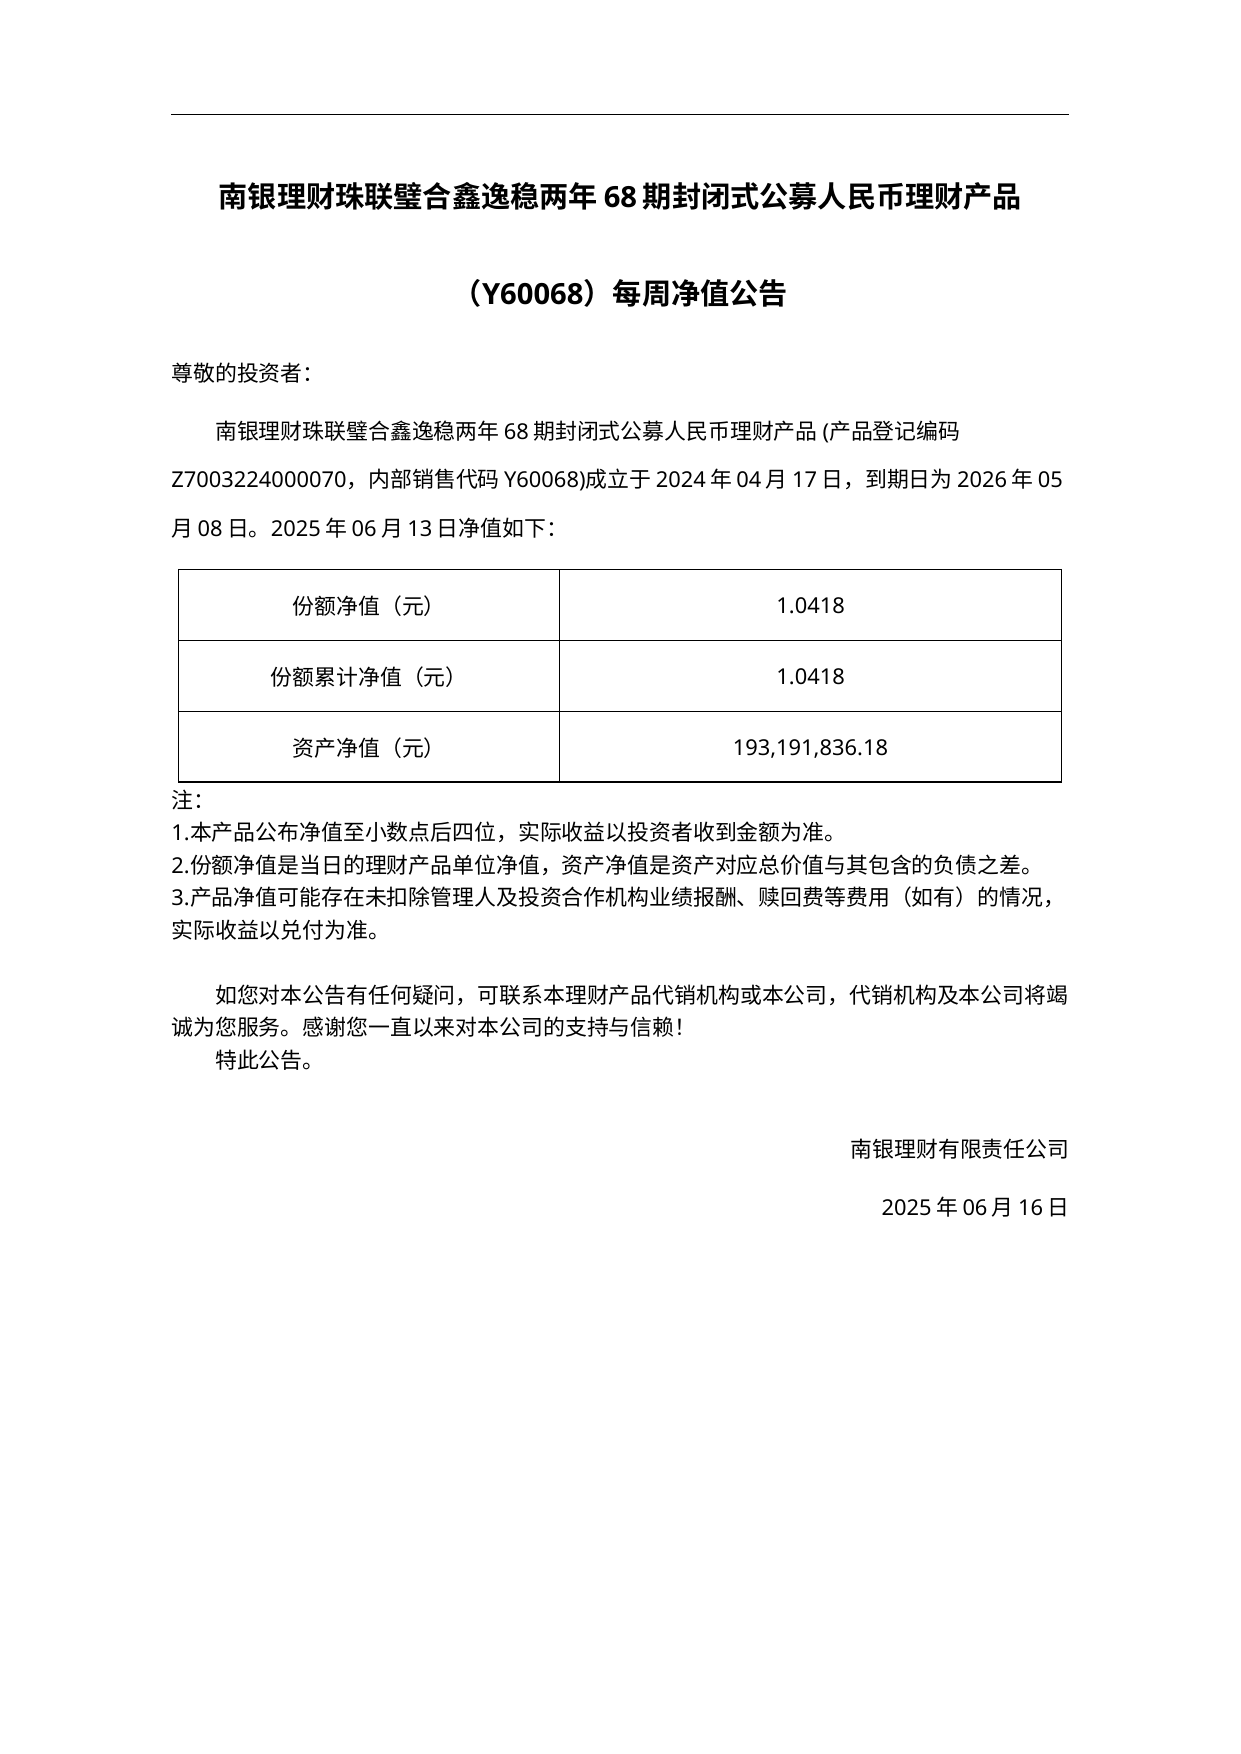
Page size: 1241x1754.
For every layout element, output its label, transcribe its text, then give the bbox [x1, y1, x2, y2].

table_cell 193,191,836.18 [560, 712, 1061, 781]
text 如您对本公告有任何疑问，可联系本理财产品代销机构或本公司，代销机构及本公司将竭诚为您服务。感谢您一直以来对本公司的支持与信赖！ [171, 977, 1069, 1042]
text 注： [171, 782, 1069, 815]
text 南银理财珠联璧合鑫逸稳两年68期封闭式公募人民币理财产品（Y60068）每周净值公告 [171, 162, 1069, 324]
text 1.本产品公布净值至小数点后四位，实际收益以投资者收到金额为准。 [171, 815, 1069, 847]
text 特此公告。 [171, 1042, 1069, 1075]
text 2.份额净值是当日的理财产品单位净值，资产净值是资产对应总价值与其包含的负债之差。 [171, 847, 1069, 880]
table_cell 1.0418 [560, 641, 1061, 711]
table_cell 份额累计净值（元） [179, 641, 559, 711]
text 3.产品净值可能存在未扣除管理人及投资合作机构业绩报酬、赎回费等费用（如有）的情况，实际收益以兑付为准。 [171, 880, 1069, 945]
table_cell 资产净值（元） [179, 712, 559, 781]
text 南银理财有限责任公司 [171, 1132, 1069, 1164]
text 南银理财珠联璧合鑫逸稳两年68期封闭式公募人民币理财产品 (产品登记编码Z7003224000070，内部销售代码Y60068)成立于2024年04月17日，到期日为2026年05月08日。2025年06月13日净值如下： [171, 413, 1069, 543]
table_header 份额净值（元） [179, 570, 559, 640]
text 2025年06月16日 [171, 1190, 1069, 1222]
table_header 1.0418 [560, 570, 1061, 640]
text 尊敬的投资者： [171, 355, 1069, 388]
